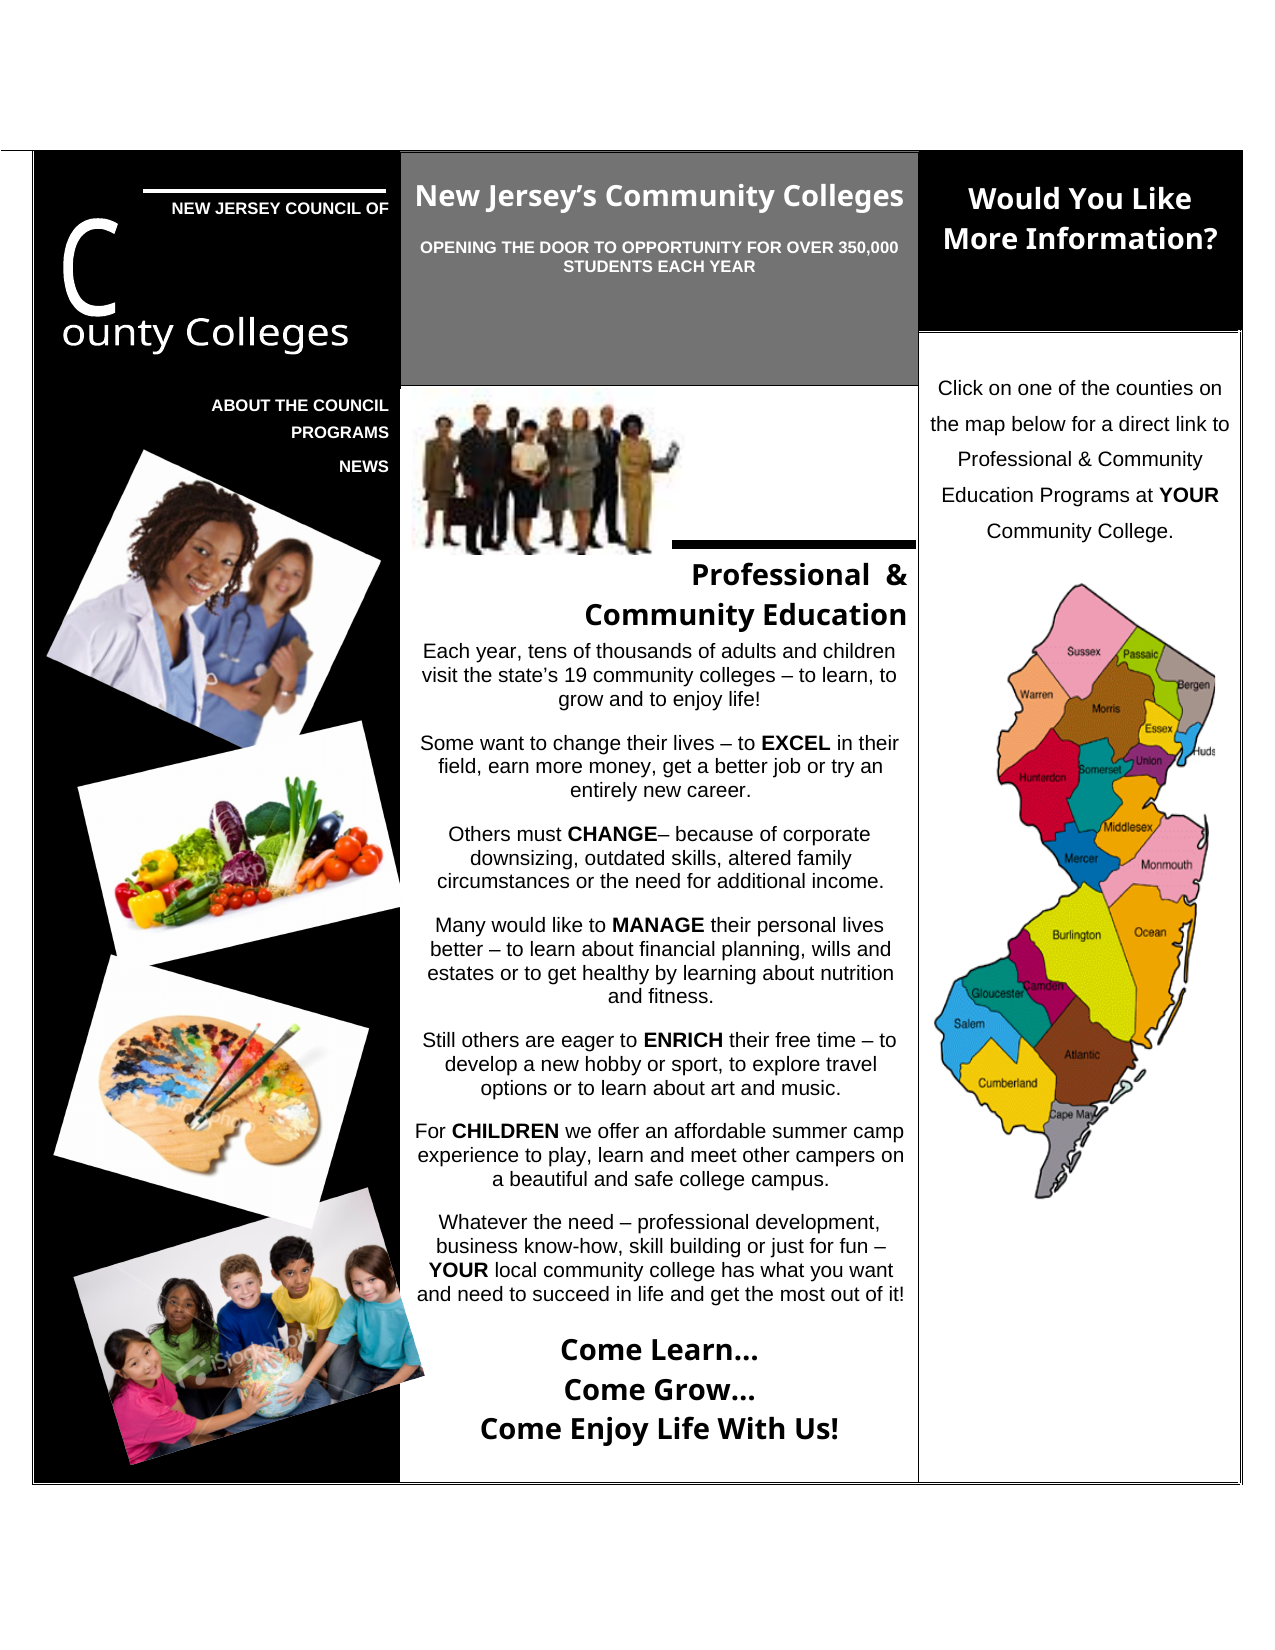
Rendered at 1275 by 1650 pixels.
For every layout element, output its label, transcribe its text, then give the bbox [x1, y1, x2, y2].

table_cell ABOUT THE COUNCIL [34, 385, 400, 415]
table_cell NEWS [34, 449, 400, 1482]
table_cell Click on one of the counties on the map below for a direct link to Professional & Community Education Programs at YOUR Community College. [919, 330, 1240, 1482]
table_cell PROGRAMS [34, 415, 400, 449]
table_header New Jersey’s Community Colleges OPENING THE DOOR TO OPPORTUNITY FOR OVER 350,000 STUDENTS EACH YEAR [401, 153, 918, 385]
table_cell Professional & Community Education Each year, tens of thousands of adults and children visit the state’s 19 community colleges – to learn, to grow and to enjoy life! Some want to change their lives – to EXCEL in their field, earn more money, get a better job or try an entirely new career. Others must CHANGE– because of corporate downsizing, outdated skills, altered family circumstances or the need for additional income. Many would like to MANAGE their personal lives better – to learn about financial planning, wills and estates or to get healthy by learning about nutrition and fitness. Still others are eager to ENRICH their free time – to develop a new hobby or sport, to explore travel options or to learn about art and music. For CHILDREN we offer an affordable summer camp experience to play, learn and meet other campers on a beautiful and safe college campus. Whatever the need – professional development, business know-how, skill building or just for fun – YOUR local community college has what you want and need to succeed in life and get the most out of it! Come Learn… Come Grow… Come Enjoy Life With Us! [400, 386, 918, 1482]
picture [47, 450, 424, 1464]
picture [929, 576, 1216, 1204]
table_header Would You Like More Information? [919, 153, 1240, 330]
picture [411, 388, 685, 555]
table_header NEW JERSEY COUNCIL OF [35, 153, 400, 385]
